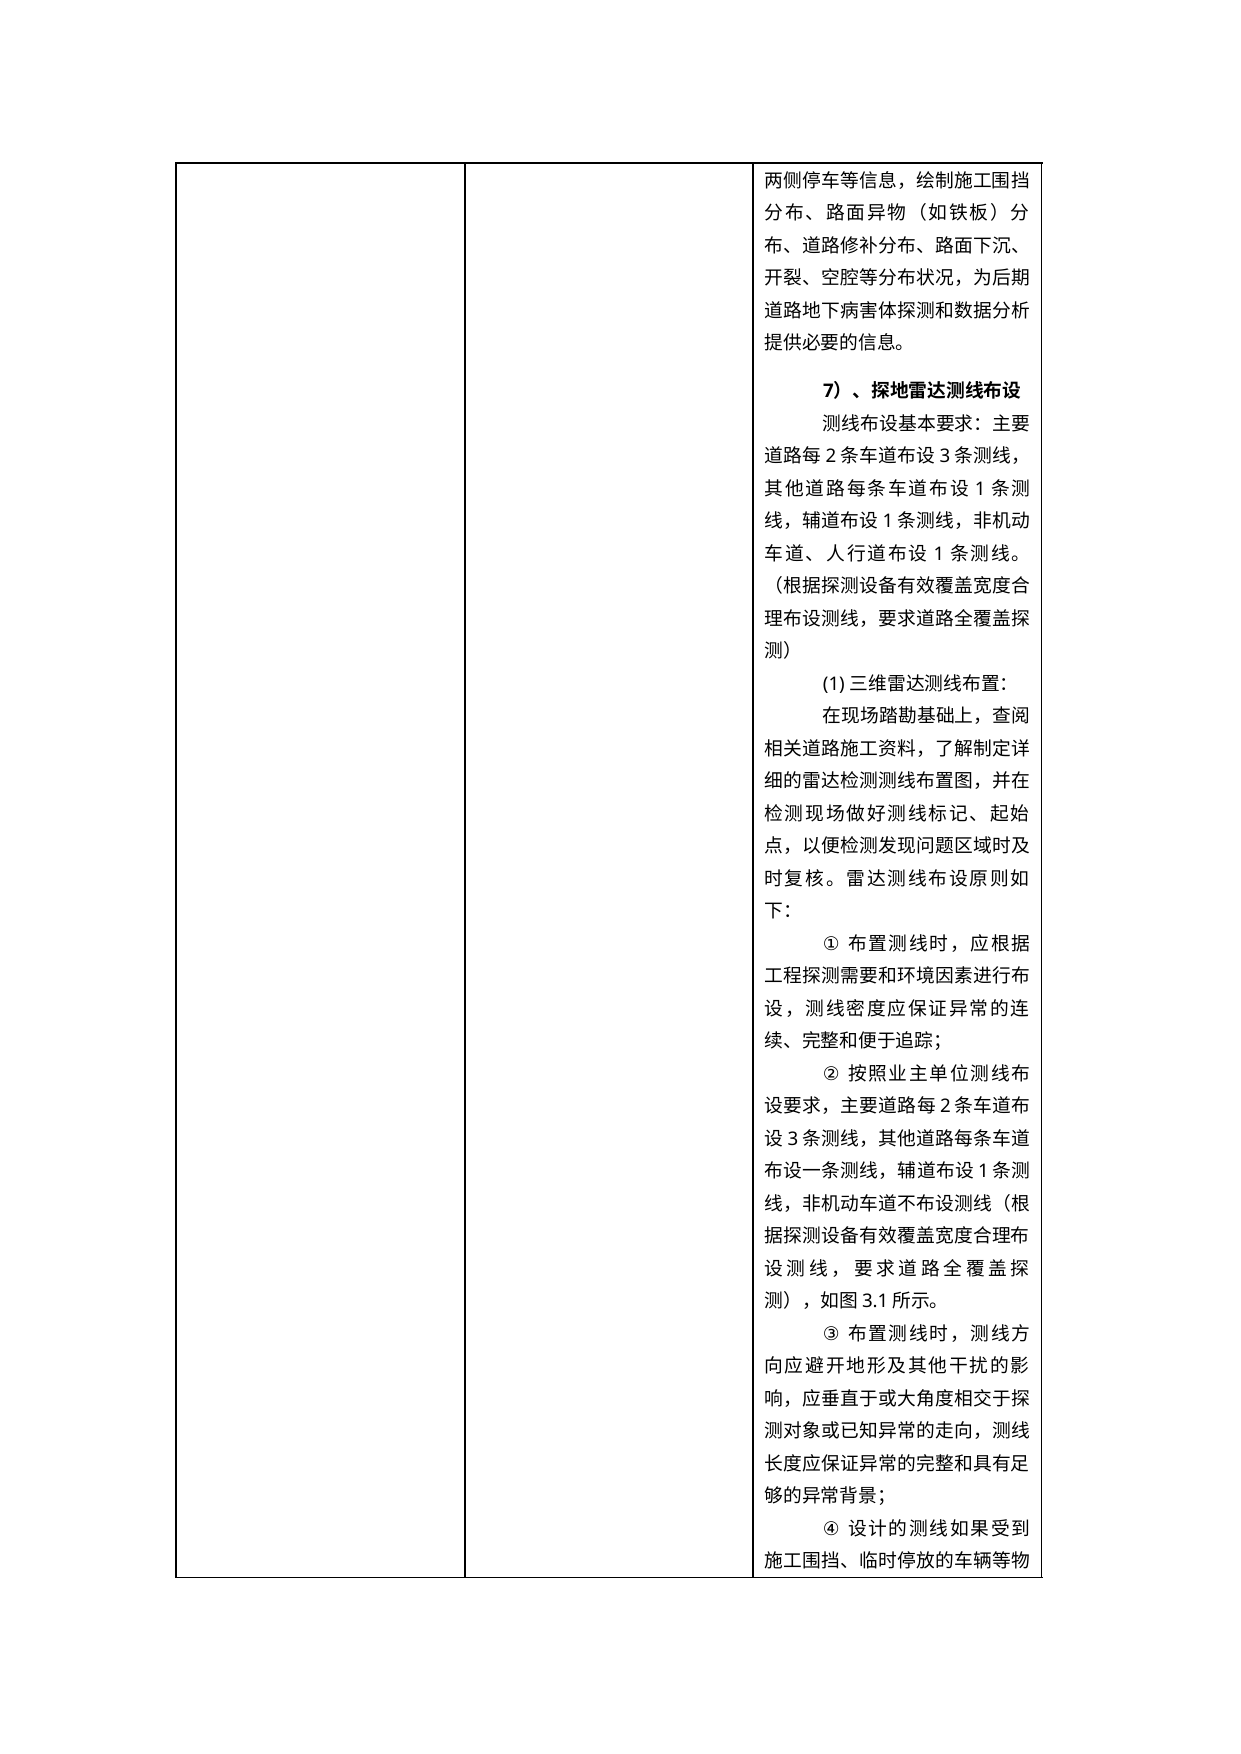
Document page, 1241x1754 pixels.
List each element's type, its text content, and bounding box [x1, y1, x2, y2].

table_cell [754, 164, 1041, 1577]
table_cell [466, 164, 752, 1577]
table_cell 1 [177, 164, 464, 1577]
